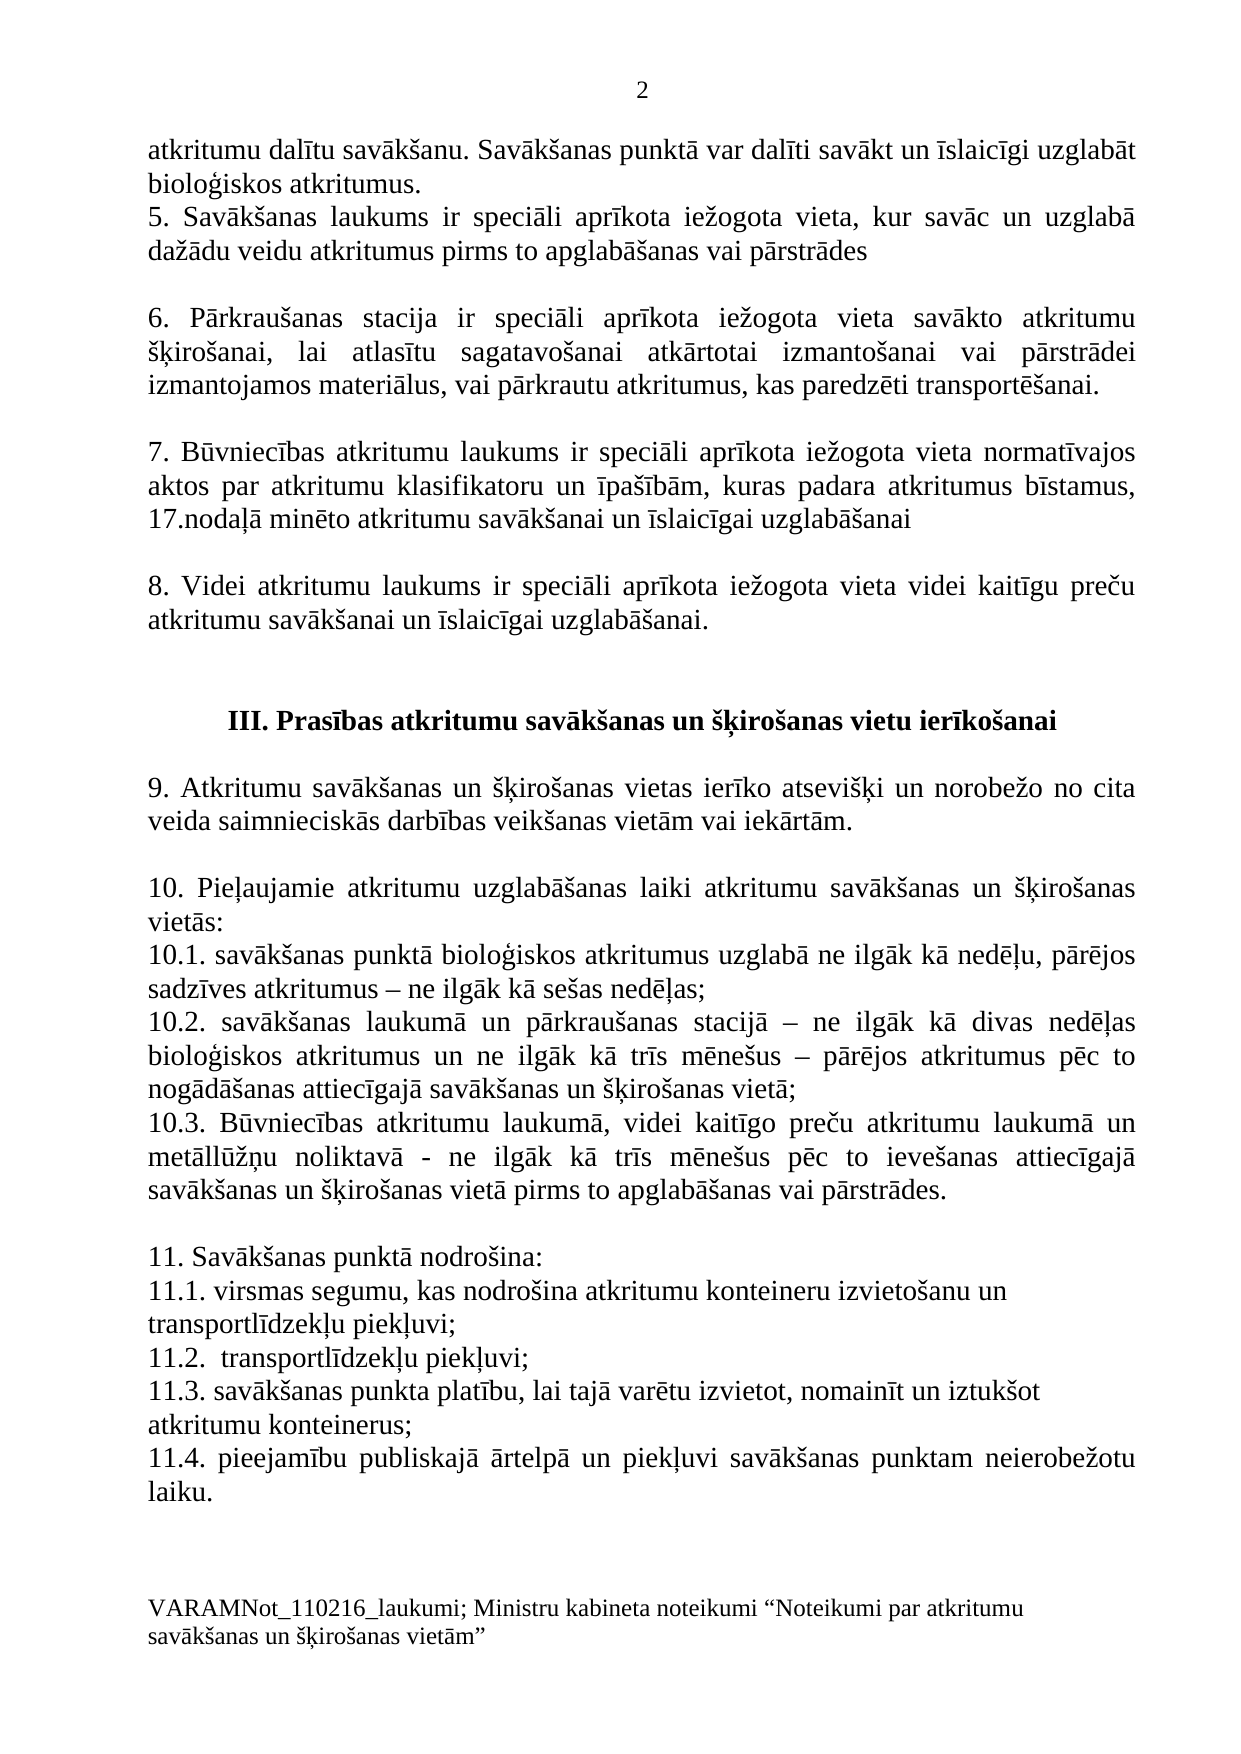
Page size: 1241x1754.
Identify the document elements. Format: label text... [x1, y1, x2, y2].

text 10. Pieļaujamie atkritumu uzglabāšanas laiki atkritumu savākšanas un šķirošanas vietās: [148, 870, 1137, 937]
text 5. Savākšanas laukums ir speciāli aprīkota iežogota vieta, kur savāc un uzglabā dažādu veidu atkritumus pirms to apglabāšanas vai pārstrādes [148, 199, 1137, 267]
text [148, 132, 1137, 199]
text 11.4. pieejamību publiskajā ārtelpā un piekļuvi savākšanas punktam neierobežotu laiku. [148, 1441, 1137, 1508]
text 11. Savākšanas punktā nodrošina: 11.1. virsmas segumu, kas nodrošina atkritumu konteineru izvietošanu un transportlīdzekļu piekļuvi; 11.2. transportlīdzekļu piekļuvi; 11.3. savākšanas punkta platību, lai tajā varētu izvietot, nomainīt un iztukšot atkritumu konteinerus; [148, 1239, 1137, 1441]
text 10.3. Būvniecības atkritumu laukumā, videi kaitīgo preču atkritumu laukumā un metāllūžņu noliktavā - ne ilgāk kā trīs mēnešus pēc to ievešanas attiecīgajā savākšanas un šķirošanas vietā pirms to apglabāšanas vai pārstrādes. [148, 1105, 1137, 1206]
text 9. Atkritumu savākšanas un šķirošanas vietas ierīko atsevišķi un norobežo no cita veida saimnieciskās darbības veikšanas vietām vai iekārtām. [148, 770, 1137, 837]
text 7. Būvniecības atkritumu laukums ir speciāli aprīkota iežogota vieta normatīvajos aktos par atkritumu klasifikatoru un īpašībām, kuras padara atkritumus bīstamus, 17.nodaļā minēto atkritumu savākšanai un īslaicīgai uzglabāšanai [148, 434, 1137, 535]
text 8. Videi atkritumu laukums ir speciāli aprīkota iežogota vieta videi kaitīgu preču atkritumu savākšanai un īslaicīgai uzglabāšanai. [148, 568, 1137, 636]
text 6. Pārkraušanas stacija ir speciāli aprīkota iežogota vieta savākto atkritumu šķirošanai, lai atlasītu sagatavošanai atkārtotai izmantošanai vai pārstrādei izmantojamos materiālus, vai pārkrautu atkritumus, kas paredzēti transportēšanai. [148, 300, 1137, 401]
text III. Prasības atkritumu savākšanas un šķirošanas vietu ierīkošanai [148, 703, 1137, 736]
text 10.2. savākšanas laukumā un pārkraušanas stacijā – ne ilgāk kā divas nedēļas bioloģiskos atkritumus un ne ilgāk kā trīs mēnešus – pārējos atkritumus pēc to nogādāšanas attiecīgajā savākšanas un šķirošanas vietā; [148, 1004, 1137, 1105]
text 10.1. savākšanas punktā bioloģiskos atkritumus uzglabā ne ilgāk kā nedēļu, pārējos sadzīves atkritumus – ne ilgāk kā sešas nedēļas; [148, 937, 1137, 1004]
